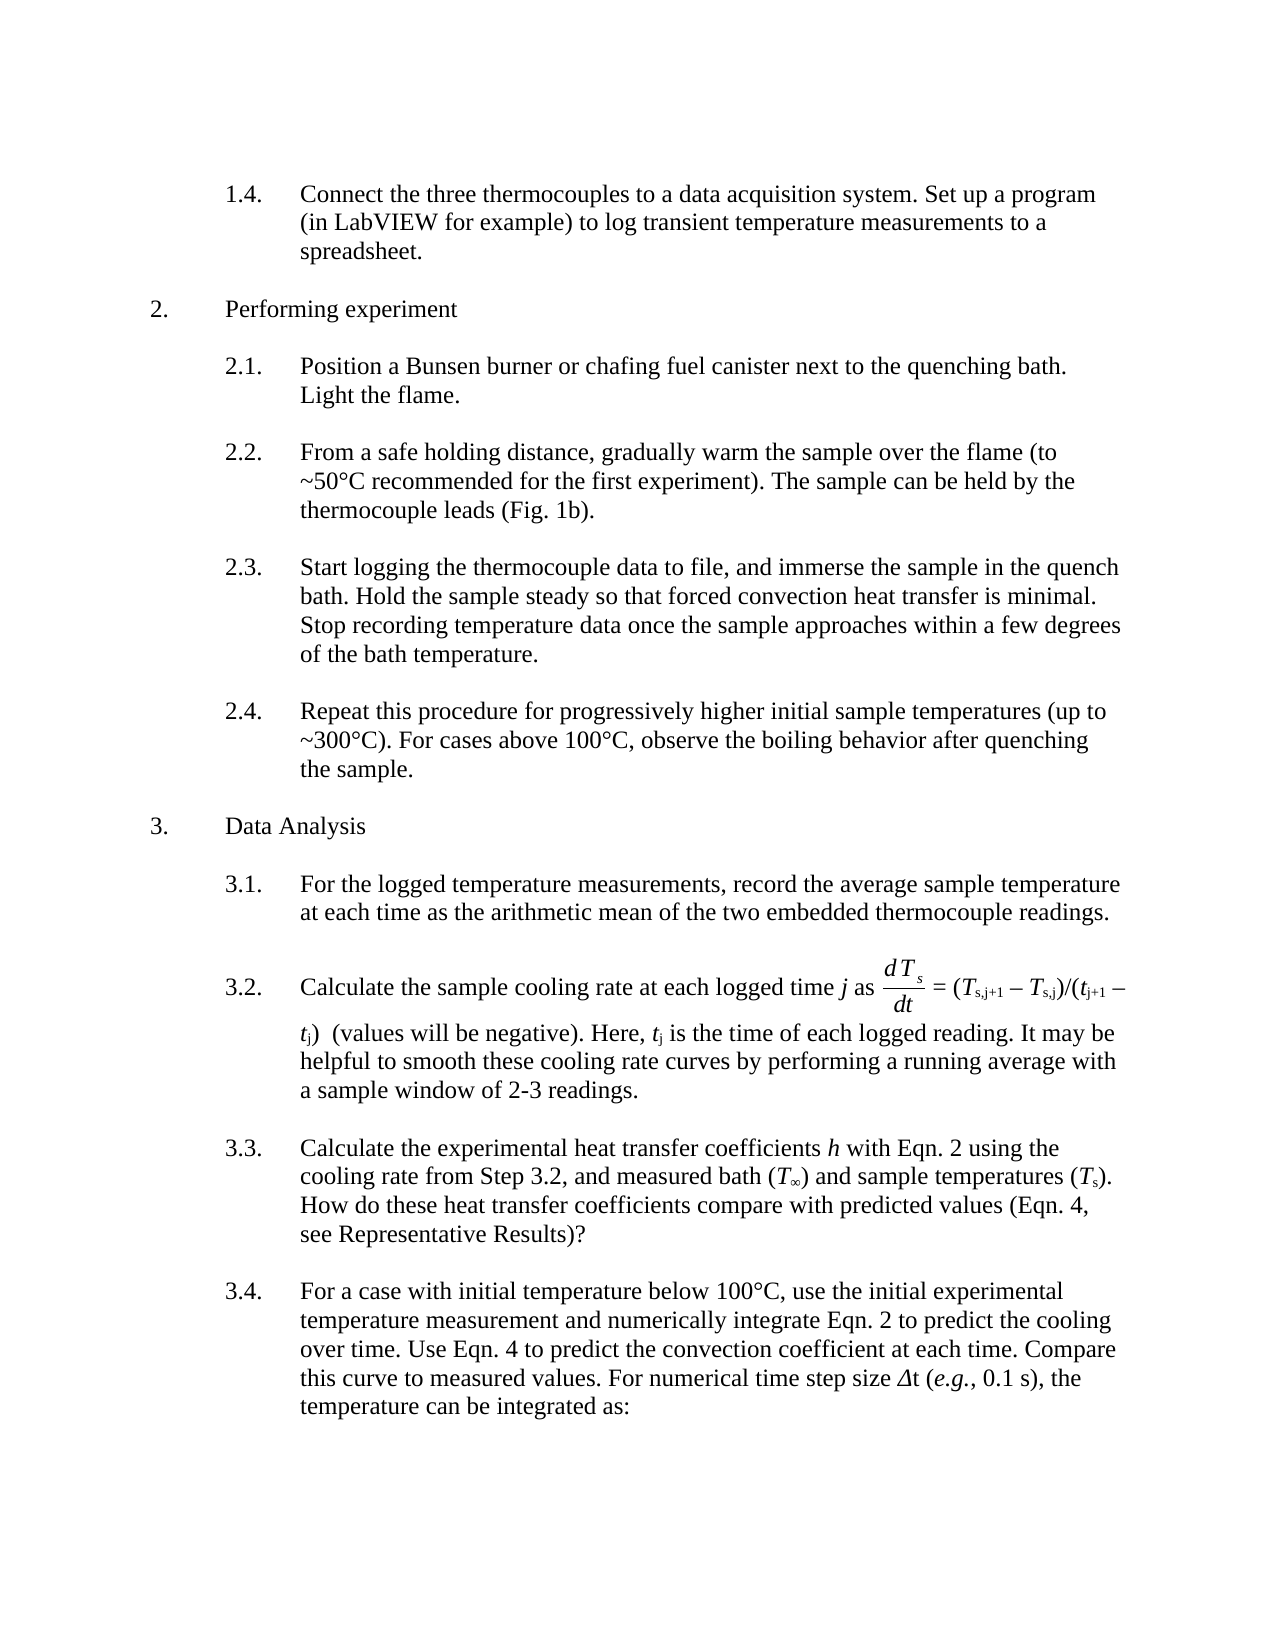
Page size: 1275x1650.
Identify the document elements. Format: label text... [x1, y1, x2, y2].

list For a case with initial temperature below 100°C, use the initial experimental temperature measurement and numerically integrate Eqn. 2 to predict the cooling over time. Use Eqn. 4 to predict the convection coefficient at each time. Compare this curve to measured values. For numerical time step size Δt (e.g., 0.1 s), the temperature can be integrated as: [225, 1276, 1125, 1420]
list Calculate the experimental heat transfer coefficients h with Eqn. 2 using the cooling rate from Step 3.2, and measured bath (T∞) and sample temperatures (Ts). How do these heat transfer coefficients compare with predicted values (Eqn. 4, see Representative Results)? [225, 1133, 1125, 1248]
list Repeat this procedure for progressively higher initial sample temperatures (up to ~300°C). For cases above 100°C, observe the boiling behavior after quenching the sample. [225, 696, 1125, 782]
list Calculate the sample cooling rate at each logged time j as = (Ts,j+1 – Ts,j)/(tj+1 – tj) (values will be negative). Here, tj is the time of each logged reading. It may be helpful to smooth these cooling rate curves by performing a running average with a sample window of 2-3 readings. [225, 955, 1125, 1104]
list Position a Bunsen burner or chafing fuel canister next to the quenching bath. Light the flame. [225, 351, 1125, 409]
list From a safe holding distance, gradually warm the sample over the flame (to ~50°C recommended for the first experiment). The sample can be held by the thermocouple leads (Fig. 1b). [225, 437, 1125, 524]
list Connect the three thermocouples to a data acquisition system. Set up a program (in LabVIEW for example) to log transient temperature measurements to a spreadsheet. [225, 179, 1125, 265]
list Performing experiment [150, 294, 1125, 322]
list For the logged temperature measurements, record the average sample temperature at each time as the arithmetic mean of the two embedded thermocouple readings. [225, 869, 1125, 926]
list Data Analysis [150, 811, 1125, 840]
list Start logging the thermocouple data to file, and immerse the sample in the quench bath. Hold the sample steady so that forced convection heat transfer is minimal. Stop recording temperature data once the sample approaches within a few degrees of the bath temperature. [225, 552, 1125, 667]
